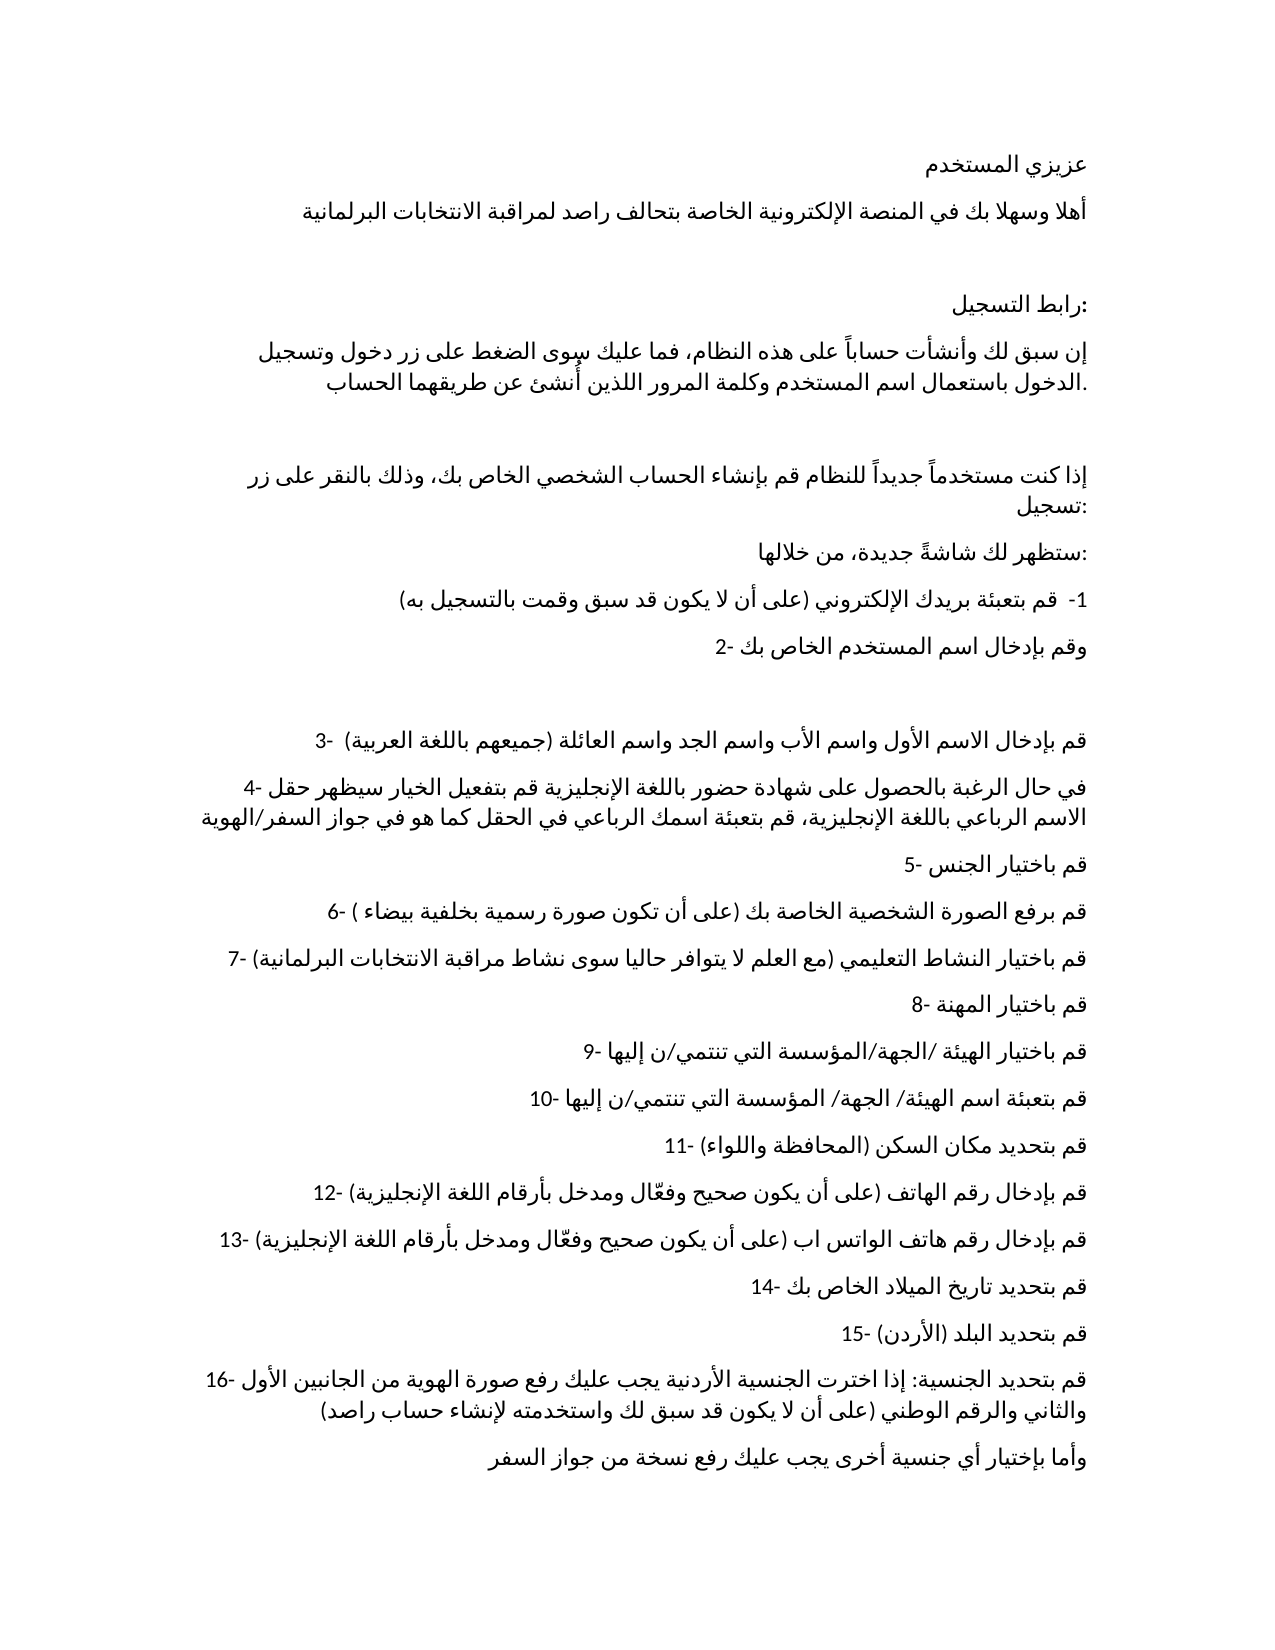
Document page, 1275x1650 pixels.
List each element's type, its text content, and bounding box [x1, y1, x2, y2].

text 13- قم بإدخال رقم هاتف الواتس اب (على أن يكون صحيح وفعّال ومدخل بأرقام اللغة الإنجليزية) [187, 1225, 1087, 1253]
text 14- قم بتحديد تاريخ الميلاد الخاص بك [187, 1272, 1087, 1300]
text 3- قم بإدخال الاسم الأول واسم الأب واسم الجد واسم العائلة (جميعهم باللغة العربية) [187, 726, 1087, 754]
text 12- قم بإدخال رقم الهاتف (على أن يكون صحيح وفعّال ومدخل بأرقام اللغة الإنجليزية) [187, 1178, 1087, 1206]
text 5- قم باختيار الجنس [187, 850, 1087, 878]
text 15- قم بتحديد البلد (الأردن) [187, 1319, 1087, 1347]
text 2- وقم بإدخال اسم المستخدم الخاص بك [187, 632, 1087, 660]
text وأما بإختيار أي جنسية أخرى يجب عليك رفع نسخة من جواز السفر [187, 1443, 1087, 1471]
text 6- قم برفع الصورة الشخصية الخاصة بك (على أن تكون صورة رسمية بخلفية بيضاء ) [187, 897, 1087, 925]
text 1- قم بتعبئة بريدك الإلكتروني (على أن لا يكون قد سبق وقمت بالتسجيل به) [187, 585, 1087, 613]
text 4- في حال الرغبة بالحصول على شهادة حضور باللغة الإنجليزية قم بتفعيل الخيار سيظهر حقل الاسم الرباعي باللغة الإنجليزية، قم بتعبئة اسمك الرباعي في الحقل كما هو في جواز السفر/الهوية [187, 773, 1087, 831]
text إن سبق لك وأنشأت حساباً على هذه النظام، فما عليك سوى الضغط على زر دخول وتسجيل الدخول باستعمال اسم المستخدم وكلمة المرور اللذين أُنشئ عن طريقهما الحساب. [187, 337, 1087, 396]
text 10- قم بتعبئة اسم الهيئة/ الجهة/ المؤسسة التي تنتمي/ن إليها [187, 1084, 1087, 1112]
text ستظهر لك شاشةً جديدة، من خلالها: [187, 538, 1087, 567]
text عزيزي المستخدم [187, 150, 1087, 178]
text 9- قم باختيار الهيئة /الجهة/المؤسسة التي تنتمي/ن إليها [187, 1037, 1087, 1066]
text 8- قم باختيار المهنة [187, 991, 1087, 1019]
text أهلا وسهلا بك في المنصة الإلكترونية الخاصة بتحالف راصد لمراقبة الانتخابات البرلمانية [187, 197, 1087, 225]
text إذا كنت مستخدماً جديداً للنظام قم بإنشاء الحساب الشخصي الخاص بك، وذلك بالنقر على زر تسجيل: [187, 461, 1087, 520]
text رابط التسجيل: [187, 291, 1087, 319]
text 11- قم بتحديد مكان السكن (المحافظة واللواء) [187, 1131, 1087, 1159]
text 7- قم باختيار النشاط التعليمي (مع العلم لا يتوافر حاليا سوى نشاط مراقبة الانتخابات البرلمانية) [187, 944, 1087, 972]
text 16- قم بتحديد الجنسية: إذا اخترت الجنسية الأردنية يجب عليك رفع صورة الهوية من الجانبين الأول والثاني والرقم الوطني (على أن لا يكون قد سبق لك واستخدمته لإنشاء حساب راصد) [187, 1366, 1087, 1424]
